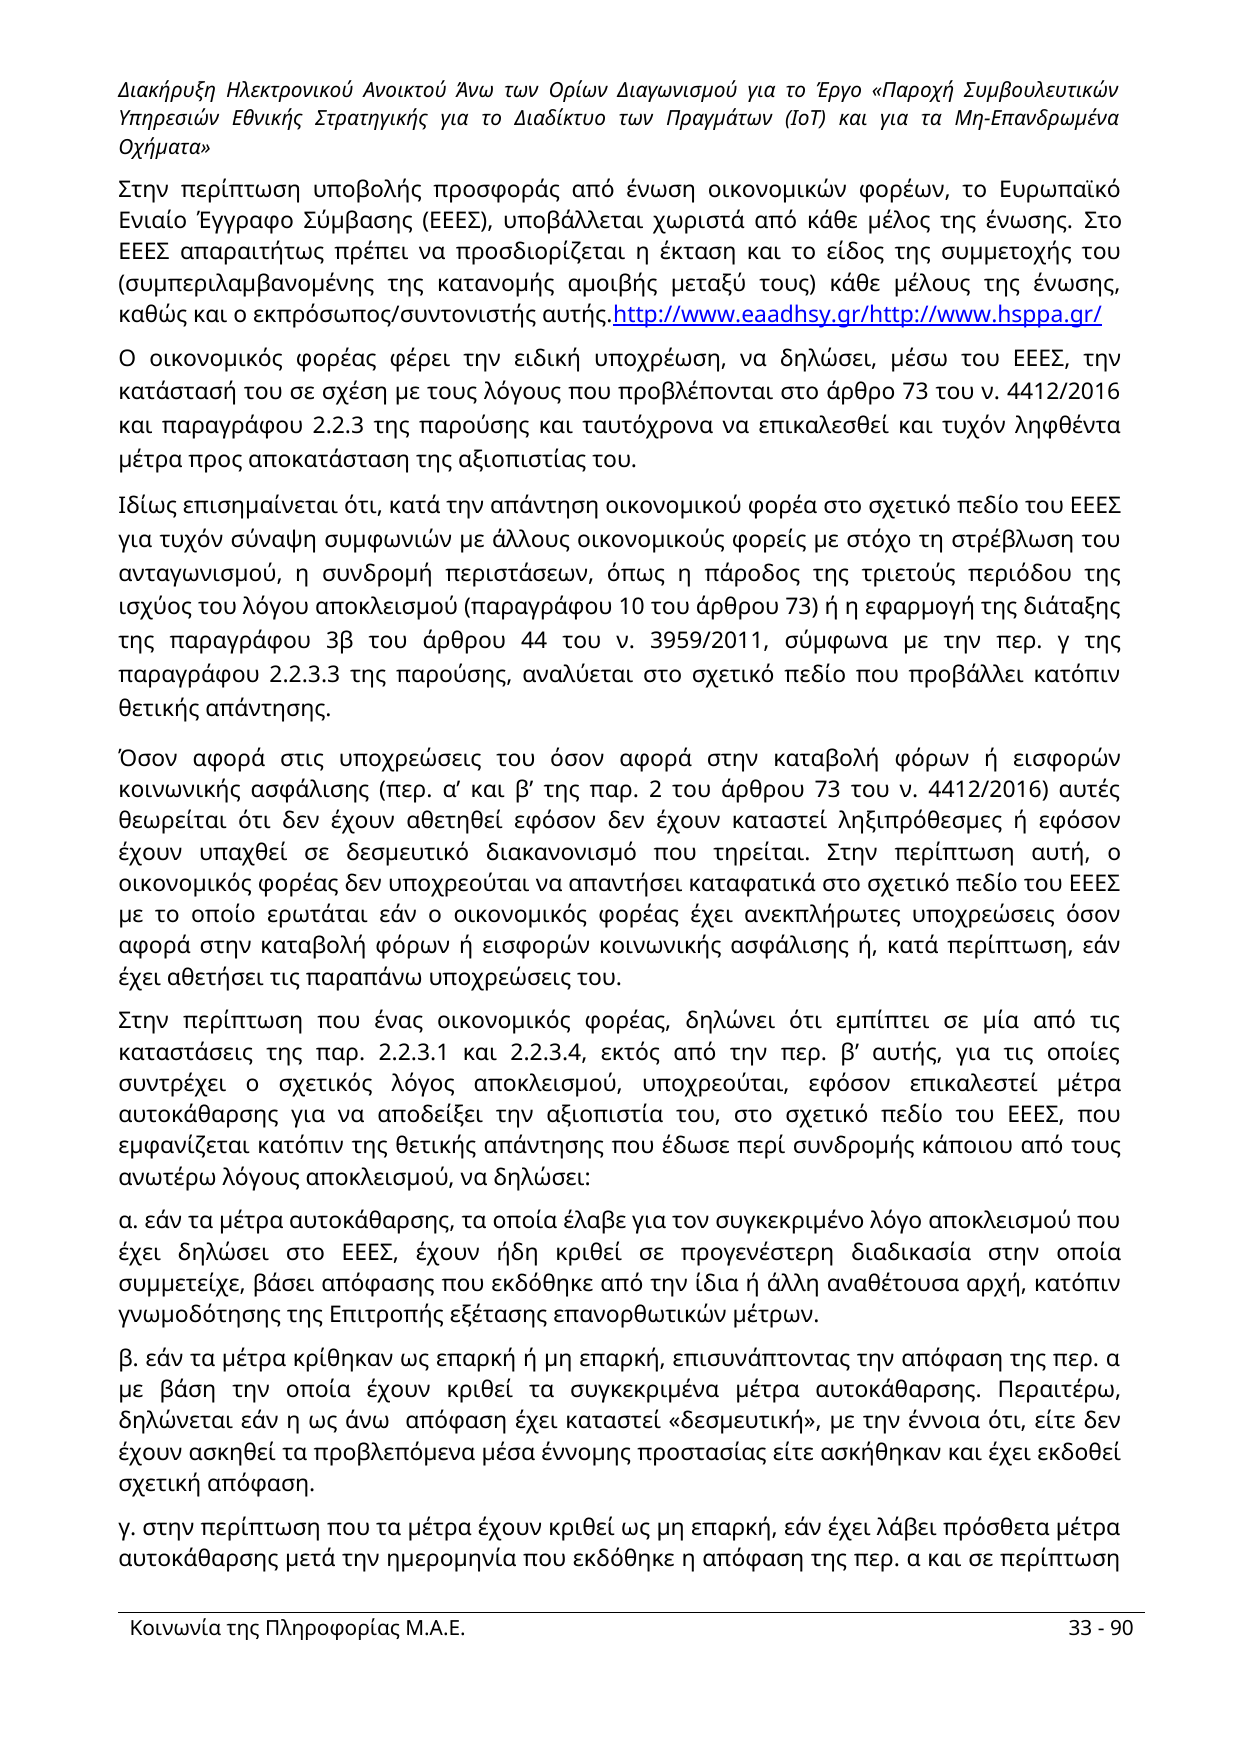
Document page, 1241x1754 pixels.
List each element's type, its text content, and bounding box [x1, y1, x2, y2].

text α. εάν τα μέτρα αυτοκάθαρσης, τα οποία έλαβε για τον συγκεκριμένο λόγο αποκλεισμού που έχει δηλώσει στο ΕΕΕΣ, έχουν ήδη κριθεί σε προγενέστερη διαδικασία στην οποία συμμετείχε, βάσει απόφασης που εκδόθηκε από την ίδια ή άλλη αναθέτουσα αρχή, κατόπιν γνωμοδότησης της Επιτροπής εξέτασης επανορθωτικών μέτρων. [118, 1204, 1122, 1329]
text Όσον αφορά στις υποχρεώσεις του όσον αφορά στην καταβολή φόρων ή εισφορών κοινωνικής ασφάλισης (περ. α’ και β’ της παρ. 2 του άρθρου 73 του ν. 4412/2016) αυτές θεωρείται ότι δεν έχουν αθετηθεί εφόσον δεν έχουν καταστεί ληξιπρόθεσμες ή εφόσον έχουν υπαχθεί σε δεσμευτικό διακανονισμό που τηρείται. Στην περίπτωση αυτή, ο οικονομικός φορέας δεν υποχρεούται να απαντήσει καταφατικά στο σχετικό πεδίο του ΕΕΕΣ με το οποίο ερωτάται εάν ο οικονομικός φορέας έχει ανεκπλήρωτες υποχρεώσεις όσον αφορά στην καταβολή φόρων ή εισφορών κοινωνικής ασφάλισης ή, κατά περίπτωση, εάν έχει αθετήσει τις παραπάνω υποχρεώσεις του. [118, 742, 1122, 992]
text β. εάν τα μέτρα κρίθηκαν ως επαρκή ή μη επαρκή, επισυνάπτοντας την απόφαση της περ. α με βάση την οποία έχουν κριθεί τα συγκεκριμένα μέτρα αυτοκάθαρσης. Περαιτέρω, δηλώνεται εάν η ως άνω απόφαση έχει καταστεί «δεσμευτική», με την έννοια ότι, είτε δεν έχουν ασκηθεί τα προβλεπόμενα μέσα έννομης προστασίας είτε ασκήθηκαν και έχει εκδοθεί σχετική απόφαση. [118, 1342, 1122, 1498]
text Στην περίπτωση υποβολής προσφοράς από ένωση οικονομικών φορέων, το Ευρωπαϊκό Ενιαίο Έγγραφο Σύμβασης (ΕΕΕΣ), υποβάλλεται χωριστά από κάθε μέλος της ένωσης. Στο ΕΕΕΣ απαραιτήτως πρέπει να προσδιορίζεται η έκταση και το είδος της συμμετοχής του (συμπεριλαμβανομένης της κατανομής αμοιβής μεταξύ τους) κάθε μέλους της ένωσης, καθώς και ο εκπρόσωπος/συντονιστής αυτής.http://www.eaadhsy.gr/http://www.hsppa.gr/ [118, 173, 1122, 329]
text Ιδίως επισημαίνεται ότι, κατά την απάντηση οικονομικού φορέα στο σχετικό πεδίο του ΕΕΕΣ για τυχόν σύναψη συμφωνιών με άλλους οικονομικούς φορείς με στόχο τη στρέβλωση του ανταγωνισμού, η συνδρομή περιστάσεων, όπως η πάροδος της τριετούς περιόδου της ισχύος του λόγου αποκλεισμού (παραγράφου 10 του άρθρου 73) ή η εφαρμογή της διάταξης της παραγράφου 3β του άρθρου 44 του ν. 3959/2011, σύμφωνα με την περ. γ της παραγράφου 2.2.3.3 της παρούσης, αναλύεται στο σχετικό πεδίο που προβάλλει κατόπιν θετικής απάντησης. [118, 489, 1122, 723]
text Στην περίπτωση που ένας οικονομικός φορέας, δηλώνει ότι εμπίπτει σε μία από τις καταστάσεις της παρ. 2.2.3.1 και 2.2.3.4, εκτός από την περ. β’ αυτής, για τις οποίες συντρέχει ο σχετικός λόγος αποκλεισμού, υποχρεούται, εφόσον επικαλεστεί μέτρα αυτοκάθαρσης για να αποδείξει την αξιοπιστία του, στο σχετικό πεδίο του ΕΕΕΣ, που εμφανίζεται κατόπιν της θετικής απάντησης που έδωσε περί συνδρομής κάποιου από τους ανωτέρω λόγους αποκλεισμού, να δηλώσει: [118, 1004, 1122, 1192]
text Ο οικονομικός φορέας φέρει την ειδική υποχρέωση, να δηλώσει, μέσω του ΕΕΕΣ, την κατάστασή του σε σχέση με τους λόγους που προβλέπονται στο άρθρο 73 του ν. 4412/2016 και παραγράφου 2.2.3 της παρούσης και ταυτόχρονα να επικαλεσθεί και τυχόν ληφθέντα μέτρα προς αποκατάσταση της αξιοπιστίας του. [118, 342, 1122, 474]
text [118, 1511, 1122, 1573]
